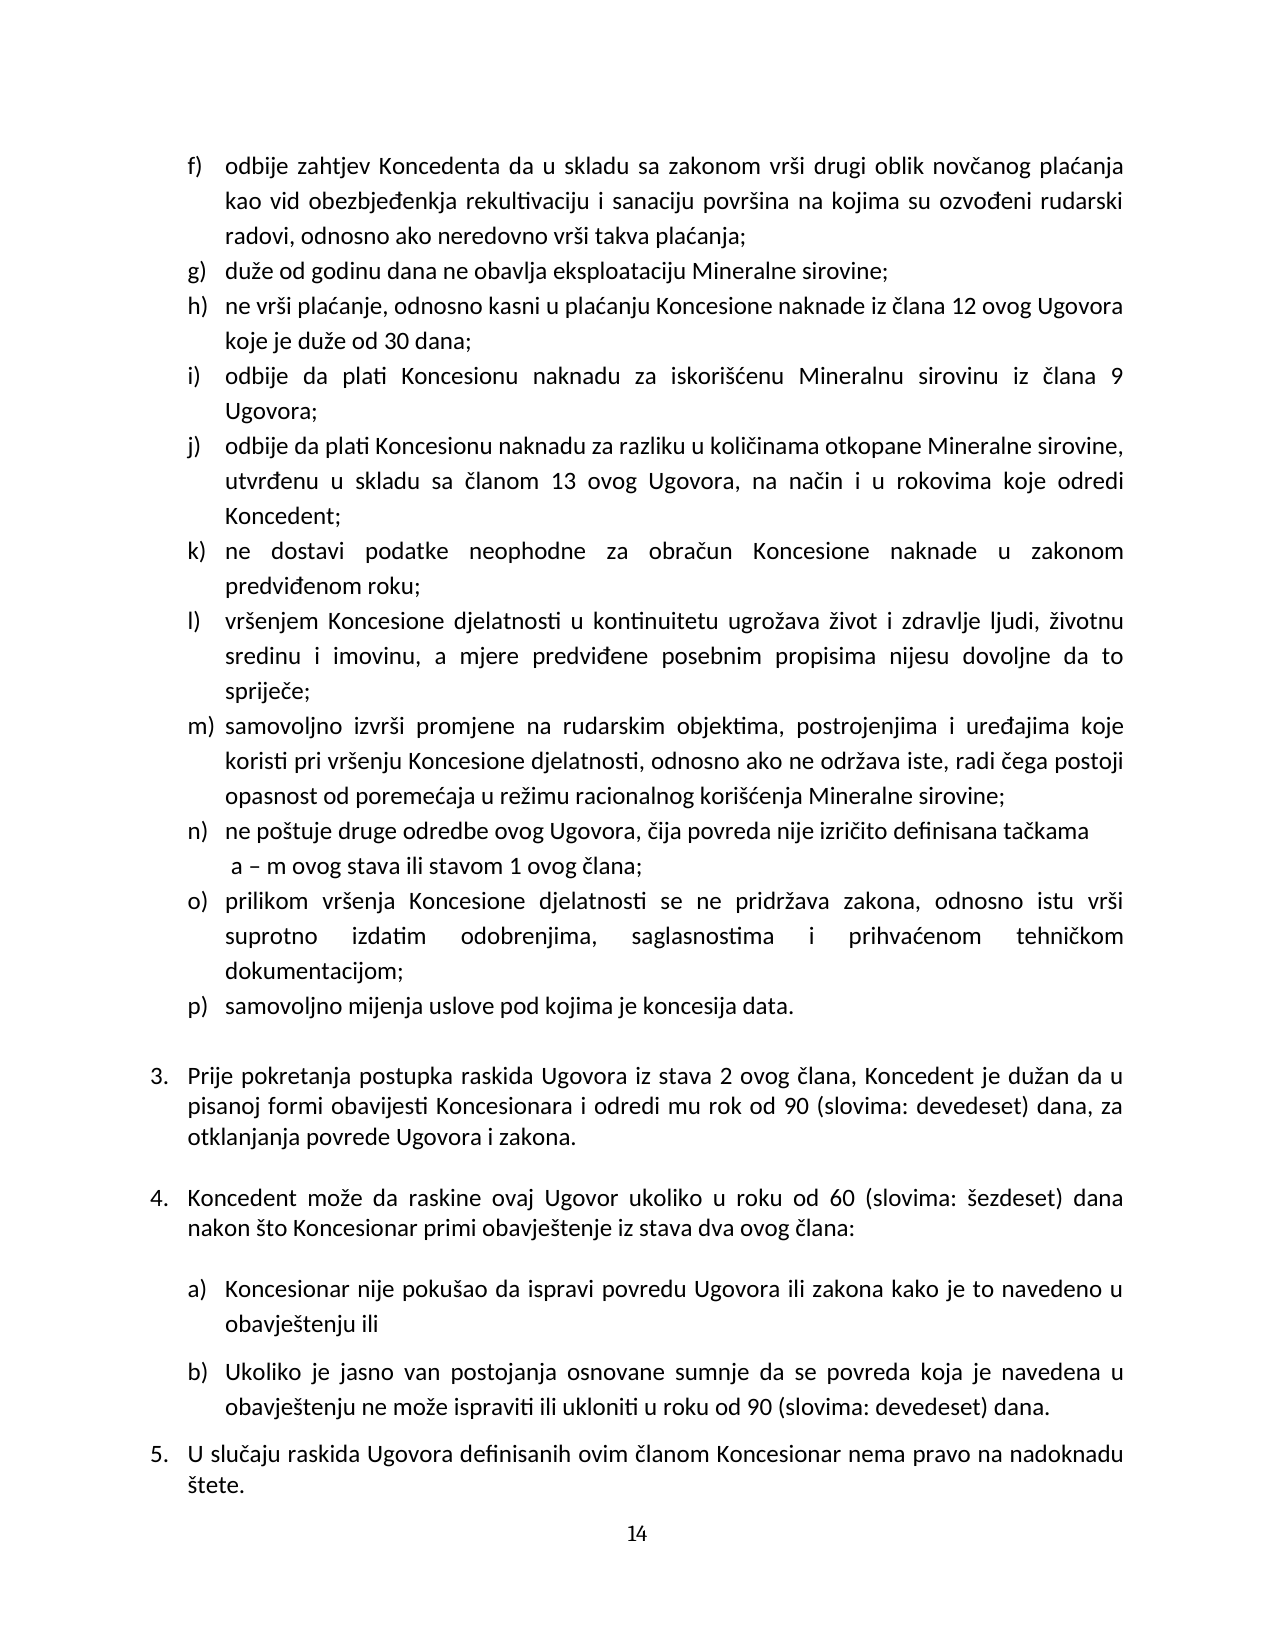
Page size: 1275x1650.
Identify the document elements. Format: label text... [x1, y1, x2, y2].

list vršenjem Koncesione djelatnosti u kontinuitetu ugrožava život i zdravlje ljudi, životnu sredinu i imovinu, a mjere predviđene posebnim propisima nijesu dovoljne da to spriječe; [187, 605, 1125, 706]
list ne vrši plaćanje, odnosno kasni u plaćanju Koncesione naknade iz člana 12 ovog Ugovora koje je duže od 30 dana; [187, 290, 1125, 356]
list Koncedent može da raskine ovaj Ugovor ukoliko u roku od 60 (slovima: šezdeset) dana nakon što Koncesionar primi obavještenje iz stava dva ovog člana: [150, 1182, 1125, 1243]
list Koncesionar nije pokušao da ispravi povredu Ugovora ili zakona kako je to navedeno u obavještenju ili [187, 1274, 1125, 1339]
list Prije pokretanja postupka raskida Ugovora iz stava 2 ovog člana, Koncedent je dužan da u pisanoj formi obavijesti Koncesionara i odredi mu rok od 90 (slovima: devedeset) dana, za otklanjanja povrede Ugovora i zakona. [150, 1060, 1125, 1152]
list ne dostavi podatke neophodne za obračun Koncesione naknade u zakonom predviđenom roku; [187, 535, 1125, 601]
list odbije da plati Koncesionu naknadu za iskorišćenu Mineralnu sirovinu iz člana 9 Ugovora; [187, 360, 1125, 426]
list ne poštuje druge odredbe ovog Ugovora, čija povreda nije izričito definisana tačkama [187, 815, 1125, 846]
list a – m ovog stava ili stavom 1 ovog člana; [225, 850, 1125, 881]
list prilikom vršenja Koncesione djelatnosti se ne pridržava zakona, odnosno istu vrši suprotno izdatim odobrenjima, saglasnostima i prihvaćenom tehničkom dokumentacijom; [187, 885, 1125, 986]
list Ukoliko je jasno van postojanja osnovane sumnje da se povreda koja je navedena u obavještenju ne može ispraviti ili ukloniti u roku od 90 (slovima: devedeset) dana. [187, 1356, 1125, 1422]
list samovoljno izvrši promjene na rudarskim objektima, postrojenjima i uređajima koje koristi pri vršenju Koncesione djelatnosti, odnosno ako ne održava iste, radi čega postoji opasnost od poremećaja u režimu racionalnog korišćenja Mineralne sirovine; [187, 710, 1125, 811]
list duže od godinu dana ne obavlja eksploataciju Mineralne sirovine; [187, 255, 1125, 286]
list odbije zahtjev Koncedenta da u skladu sa zakonom vrši drugi oblik novčanog plaćanja kao vid obezbjeđenkja rekultivaciju i sanaciju površina na kojima su ozvođeni rudarski radovi, odnosno ako neredovno vrši takva plaćanja; [187, 150, 1125, 251]
list odbije da plati Koncesionu naknadu za razliku u količinama otkopane Mineralne sirovine, utvrđenu u skladu sa članom 13 ovog Ugovora, na način i u rokovima koje odredi Koncedent; [187, 430, 1125, 531]
list samovoljno mijenja uslove pod kojima je koncesija data. [187, 990, 1125, 1021]
list U slučaju raskida Ugovora definisanih ovim članom Koncesionar nema pravo na nadoknadu štete. [150, 1439, 1125, 1500]
